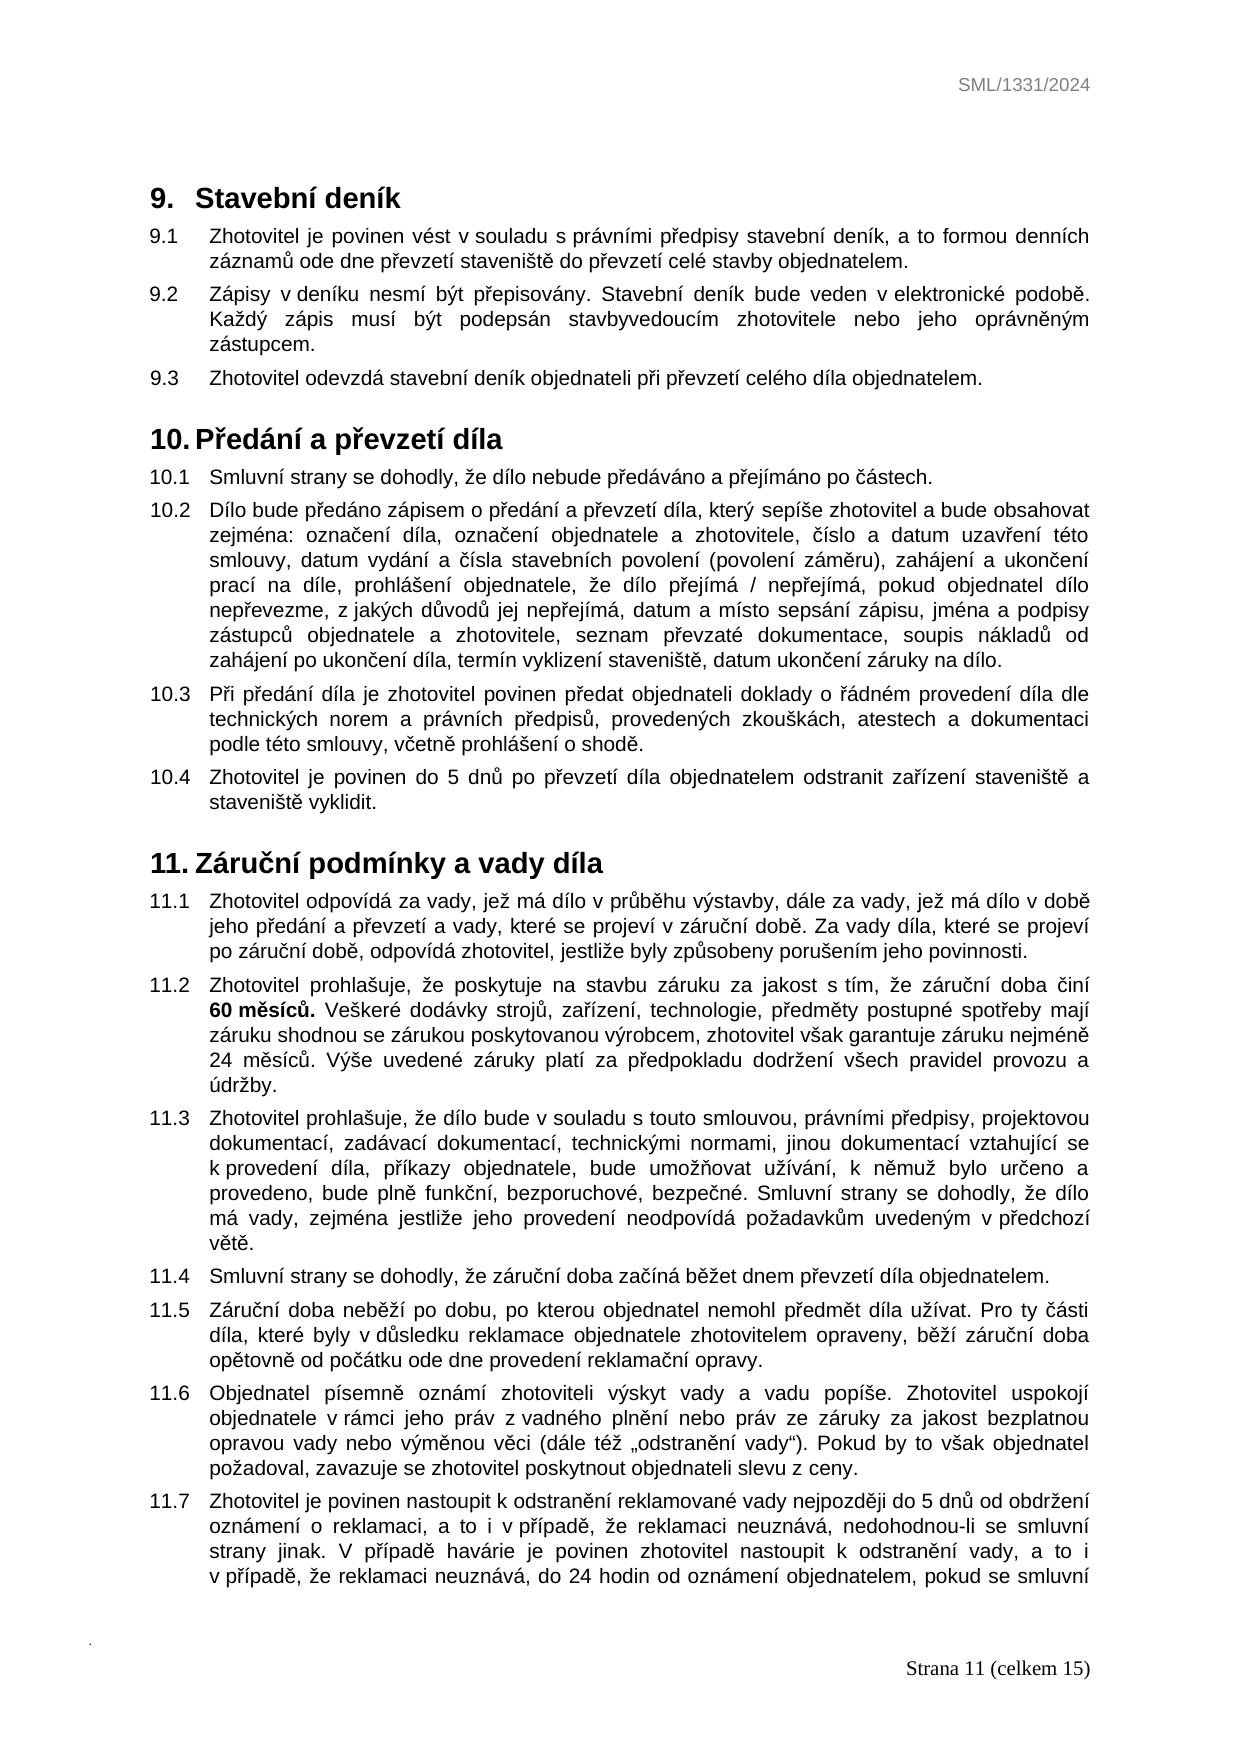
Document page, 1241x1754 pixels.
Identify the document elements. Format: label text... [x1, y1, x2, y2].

subtitle Zápisy v deníku nesmí být přepisovány. Stavební deník bude veden v elektronické podobě. Každý zápis musí být podepsán stavbyvedoucím zhotovitele nebo jeho oprávněným zástupcem. [149, 281, 1090, 356]
subtitle Záruční podmínky a vady díla [150, 846, 1090, 880]
subtitle Smluvní strany se dohodly, že záruční doba začíná běžet dnem převzetí díla objednatelem. [149, 1263, 1090, 1288]
subtitle 10.1 Smluvní strany se dohodly, že dílo nebude předáváno a přejímáno po částech. [149, 464, 1090, 489]
subtitle Zhotovitel prohlašuje, že dílo bude v souladu s touto smlouvou, právními předpisy, projektovou dokumentací, zadávací dokumentací, technickými normami, jinou dokumentací vztahující se k provedení díla, příkazy objednatele, bude umožňovat užívání, k němuž bylo určeno a provedeno, bude plně funkční, bezporuchové, bezpečné. Smluvní strany se dohodly, že dílo má vady, zejména jestliže jeho provedení neodpovídá požadavkům uvedeným v předchozí větě. [149, 1105, 1090, 1255]
subtitle Záruční doba neběží po dobu, po kterou objednatel nemohl předmět díla užívat. Pro ty části díla, které byly v důsledku reklamace objednatele zhotovitelem opraveny, běží záruční doba opětovně od počátku ode dne provedení reklamační opravy. [149, 1296, 1090, 1371]
subtitle Objednatel písemně oznámí zhotoviteli výskyt vady a vadu popíše. Zhotovitel uspokojí objednatele v rámci jeho práv z vadného plnění nebo práv ze záruky za jakost bezplatnou opravou vady nebo výměnou věci (dále též „odstranění vady“). Pokud by to však objednatel požadoval, zavazuje se zhotovitel poskytnout objednateli slevu z ceny. [149, 1380, 1090, 1480]
subtitle Zhotovitel odevzdá stavební deník objednateli při převzetí celého díla objednatelem. [150, 364, 1090, 389]
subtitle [149, 1488, 1090, 1588]
subtitle Zhotovitel prohlašuje, že poskytuje na stavbu záruku za jakost s tím, že záruční doba činí 60 měsíců. Veškeré dodávky strojů, zařízení, technologie, předměty postupné spotřeby mají záruku shodnou se zárukou poskytovanou výrobcem, zhotovitel však garantuje záruku nejméně 24 měsíců. Výše uvedené záruky platí za předpokladu dodržení všech pravidel provozu a údržby. [149, 971, 1090, 1096]
subtitle 10.2 Dílo bude předáno zápisem o předání a převzetí díla, který sepíše zhotovitel a bude obsahovat zejména: označení díla, označení objednatele a zhotovitele, číslo a datum uzavření této smlouvy, datum vydání a čísla stavebních povolení (povolení záměru), zahájení a ukončení prací na díle, prohlášení objednatele, že dílo přejímá / nepřejímá, pokud objednatel dílo nepřevezme, z jakých důvodů jej nepřejímá, datum a místo sepsání zápisu, jména a podpisy zástupců objednatele a zhotovitele, seznam převzaté dokumentace, soupis nákladů od zahájení po ukončení díla, termín vyklizení staveniště, datum ukončení záruky na dílo. [150, 497, 1090, 672]
subtitle Zhotovitel odpovídá za vady, jež má dílo v průběhu výstavby, dále za vady, jež má dílo v době jeho předání a převzetí a vady, které se projeví v záruční době. Za vady díla, které se projeví po záruční době, odpovídá zhotovitel, jestliže byly způsobeny porušením jeho povinnosti. [149, 888, 1090, 963]
subtitle 10.4 Zhotovitel je povinen do 5 dnů po převzetí díla objednatelem odstranit zařízení staveniště a staveniště vyklidit. [150, 764, 1090, 814]
subtitle Stavební deník [150, 181, 1090, 214]
subtitle Zhotovitel je povinen vést v souladu s právními předpisy stavební deník, a to formou denních záznamů ode dne převzetí staveniště do převzetí celé stavby objednatelem. [149, 223, 1090, 273]
subtitle Předání a převzetí díla [150, 422, 1090, 456]
subtitle 10.3 Při předání díla je zhotovitel povinen předat objednateli doklady o řádném provedení díla dle technických norem a právních předpisů, provedených zkouškách, atestech a dokumentaci podle této smlouvy, včetně prohlášení o shodě. [150, 681, 1090, 756]
